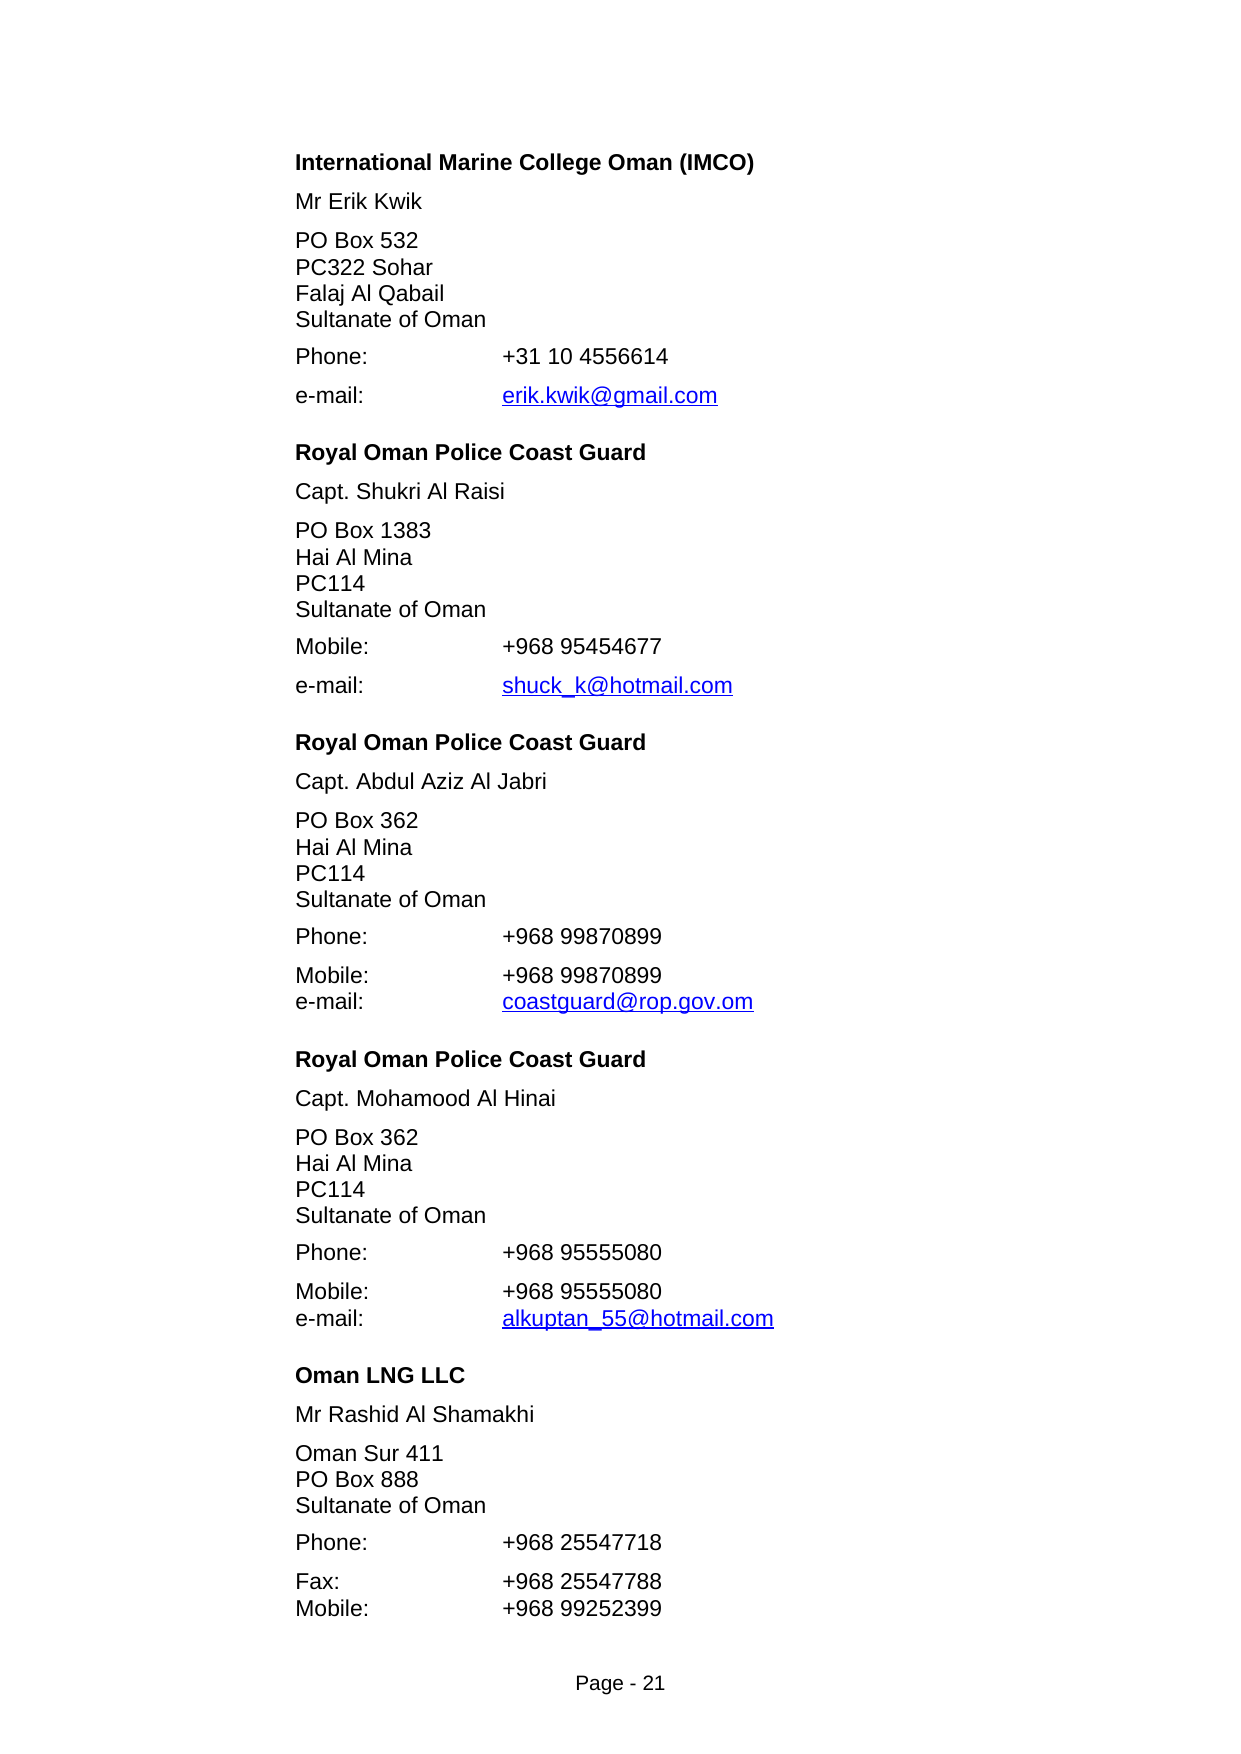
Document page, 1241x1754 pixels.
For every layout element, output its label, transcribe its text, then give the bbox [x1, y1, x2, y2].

text Mobile: +968 99870899 [118, 962, 1122, 988]
text Mobile: +968 95454677 [118, 633, 1122, 659]
text Mr Rashid Al Shamakhi [118, 1401, 1122, 1427]
text Royal Oman Police Coast Guard [118, 729, 1122, 756]
text International Marine College Oman (IMCO) [118, 149, 1122, 176]
text PC114 [118, 570, 1122, 596]
text Mobile: +968 99252399 [118, 1594, 1122, 1621]
text Mr Erik Kwik [118, 188, 1122, 214]
text Hai Al Mina [118, 1150, 1122, 1176]
text PC114 [118, 860, 1122, 886]
text Capt. Abdul Aziz Al Jabri [118, 768, 1122, 794]
text Sultanate of Oman [118, 1492, 1122, 1519]
text Sultanate of Oman [118, 596, 1122, 622]
text PC322 Sohar [118, 253, 1122, 280]
text PC114 [118, 1176, 1122, 1202]
text Phone: +968 95555080 [118, 1239, 1122, 1266]
text PO Box 362 [118, 1123, 1122, 1150]
text Oman LNG LLC [118, 1362, 1122, 1388]
text Capt. Shukri Al Raisi [118, 478, 1122, 504]
text e-mail: shuck_k@hotmail.com [118, 672, 1122, 698]
text Hai Al Mina [118, 543, 1122, 570]
text Phone: +31 10 4556614 [118, 343, 1122, 369]
text Falaj Al Qabail [118, 280, 1122, 306]
text Royal Oman Police Coast Guard [118, 439, 1122, 466]
text Hai Al Mina [118, 833, 1122, 860]
text Sultanate of Oman [118, 1202, 1122, 1229]
text Oman Sur 411 [118, 1440, 1122, 1466]
text Mobile: +968 95555080 [118, 1278, 1122, 1304]
text Phone: +968 99870899 [118, 923, 1122, 949]
text Royal Oman Police Coast Guard [118, 1046, 1122, 1072]
text PO Box 888 [118, 1466, 1122, 1492]
text Capt. Mohamood Al Hinai [118, 1084, 1122, 1111]
text e-mail: alkuptan_55@hotmail.com [118, 1304, 1122, 1331]
text Sultanate of Oman [118, 886, 1122, 912]
text PO Box 1383 [118, 517, 1122, 543]
text e-mail: erik.kwik@gmail.com [118, 382, 1122, 408]
text Sultanate of Oman [118, 306, 1122, 332]
text Phone: +968 25547718 [118, 1529, 1122, 1556]
text PO Box 362 [118, 807, 1122, 833]
text Fax: +968 25547788 [118, 1568, 1122, 1594]
text PO Box 532 [118, 227, 1122, 253]
text e-mail: coastguard@rop.gov.om [118, 988, 1122, 1014]
